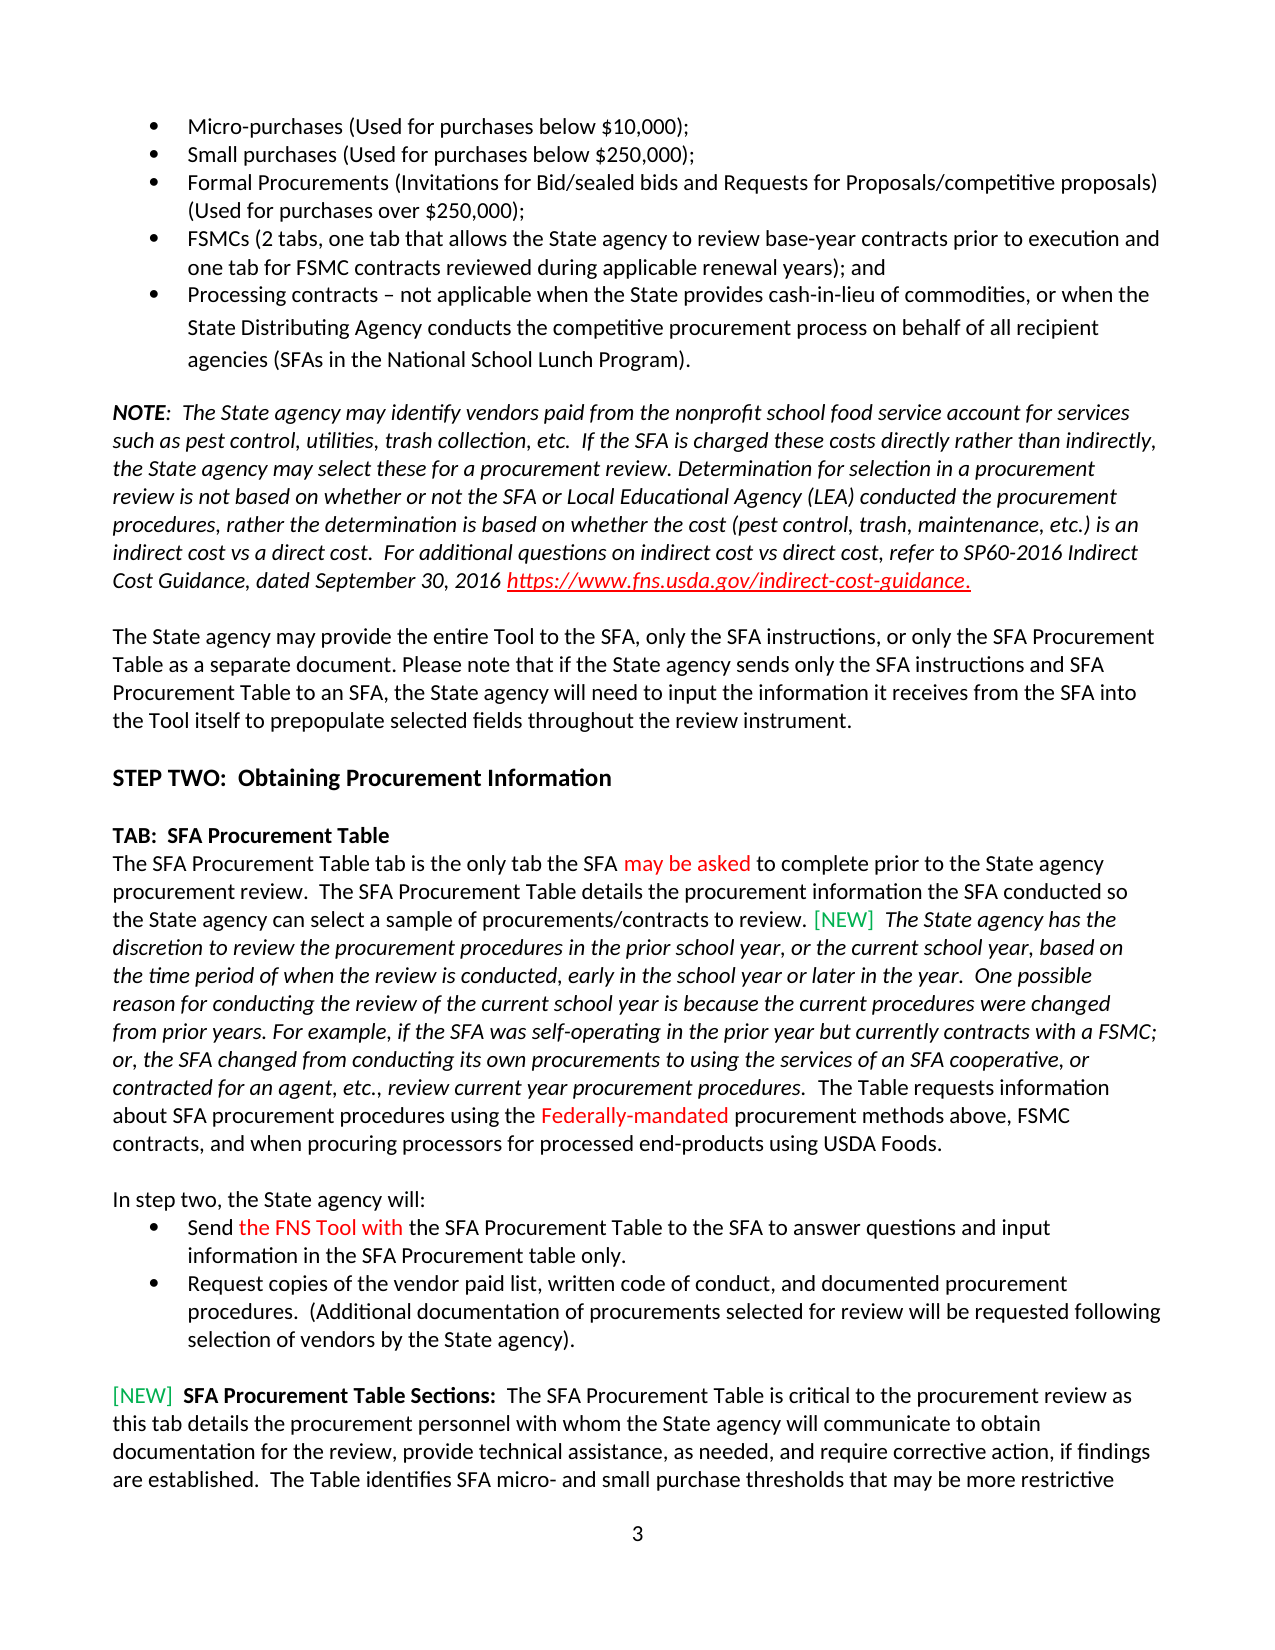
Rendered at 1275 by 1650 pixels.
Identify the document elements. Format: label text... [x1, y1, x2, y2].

list Send the FNS Tool with the SFA Procurement Table to the SFA to answer questions and input information in the SFA Procurement table only. [150, 1213, 1162, 1269]
text NOTE: The State agency may identify vendors paid from the nonprofit school food service account for services such as pest control, utilities, trash collection, etc. If the SFA is charged these costs directly rather than indirectly, the State agency may select these for a procurement review. Determination for selection in a procurement review is not based on whether or not the SFA or Local Educational Agency (LEA) conducted the procurement procedures, rather the determination is based on whether the cost (pest control, trash, maintenance, etc.) is an indirect cost vs a direct cost. For additional questions on indirect cost vs direct cost, refer to SP60-2016 Indirect Cost Guidance, dated September 30, 2016 https://www.fns.usda.gov/indirect-cost-guidance. [112, 398, 1162, 594]
list FSMCs (2 tabs, one tab that allows the State agency to review base-year contracts prior to execution and one tab for FSMC contracts reviewed during applicable renewal years); and [150, 224, 1162, 281]
text The SFA Procurement Table tab is the only tab the SFA may be asked to complete prior to the State agency procurement review. The SFA Procurement Table details the procurement information the SFA conducted so the State agency can select a sample of procurements/contracts to review. [NEW] The State agency has the discretion to review the procurement procedures in the prior school year, or the current school year, based on the time period of when the review is conducted, early in the school year or later in the year. One possible reason for conducting the review of the current school year is because the current procedures were changed from prior years. For example, if the SFA was self-operating in the prior year but currently contracts with a FSMC; or, the SFA changed from conducting its own procurements to using the services of an SFA cooperative, or contracted for an agent, etc., review current year procurement procedures. The Table requests information about SFA procurement procedures using the Federally-mandated procurement methods above, FSMC contracts, and when procuring processors for processed end-products using USDA Foods. [112, 849, 1162, 1157]
list Formal Procurements (Invitations for Bid/sealed bids and Requests for Proposals/competitive proposals) (Used for purchases over $250,000); [150, 168, 1162, 224]
list Micro-purchases (Used for purchases below $10,000); [150, 112, 1162, 141]
text STEP TWO: Obtaining Procurement Information [112, 762, 1162, 793]
text TAB: SFA Procurement Table [112, 821, 1162, 849]
text The State agency may provide the entire Tool to the SFA, only the SFA instructions, or only the SFA Procurement Table as a separate document. Please note that if the State agency sends only the SFA instructions and SFA Procurement Table to an SFA, the State agency will need to input the information it receives from the SFA into the Tool itself to prepopulate selected fields throughout the review instrument. [112, 622, 1162, 734]
text In step two, the State agency will: [112, 1185, 1162, 1213]
list Processing contracts – not applicable when the State provides cash-in-lieu of commodities, or when the State Distributing Agency conducts the competitive procurement process on behalf of all recipient agencies (SFAs in the National School Lunch Program). [150, 281, 1162, 373]
list Request copies of the vendor paid list, written code of conduct, and documented procurement procedures. (Additional documentation of procurements selected for review will be requested following selection of vendors by the State agency). [150, 1269, 1162, 1353]
list Small purchases (Used for purchases below $250,000); [150, 141, 1162, 168]
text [112, 1381, 1162, 1493]
